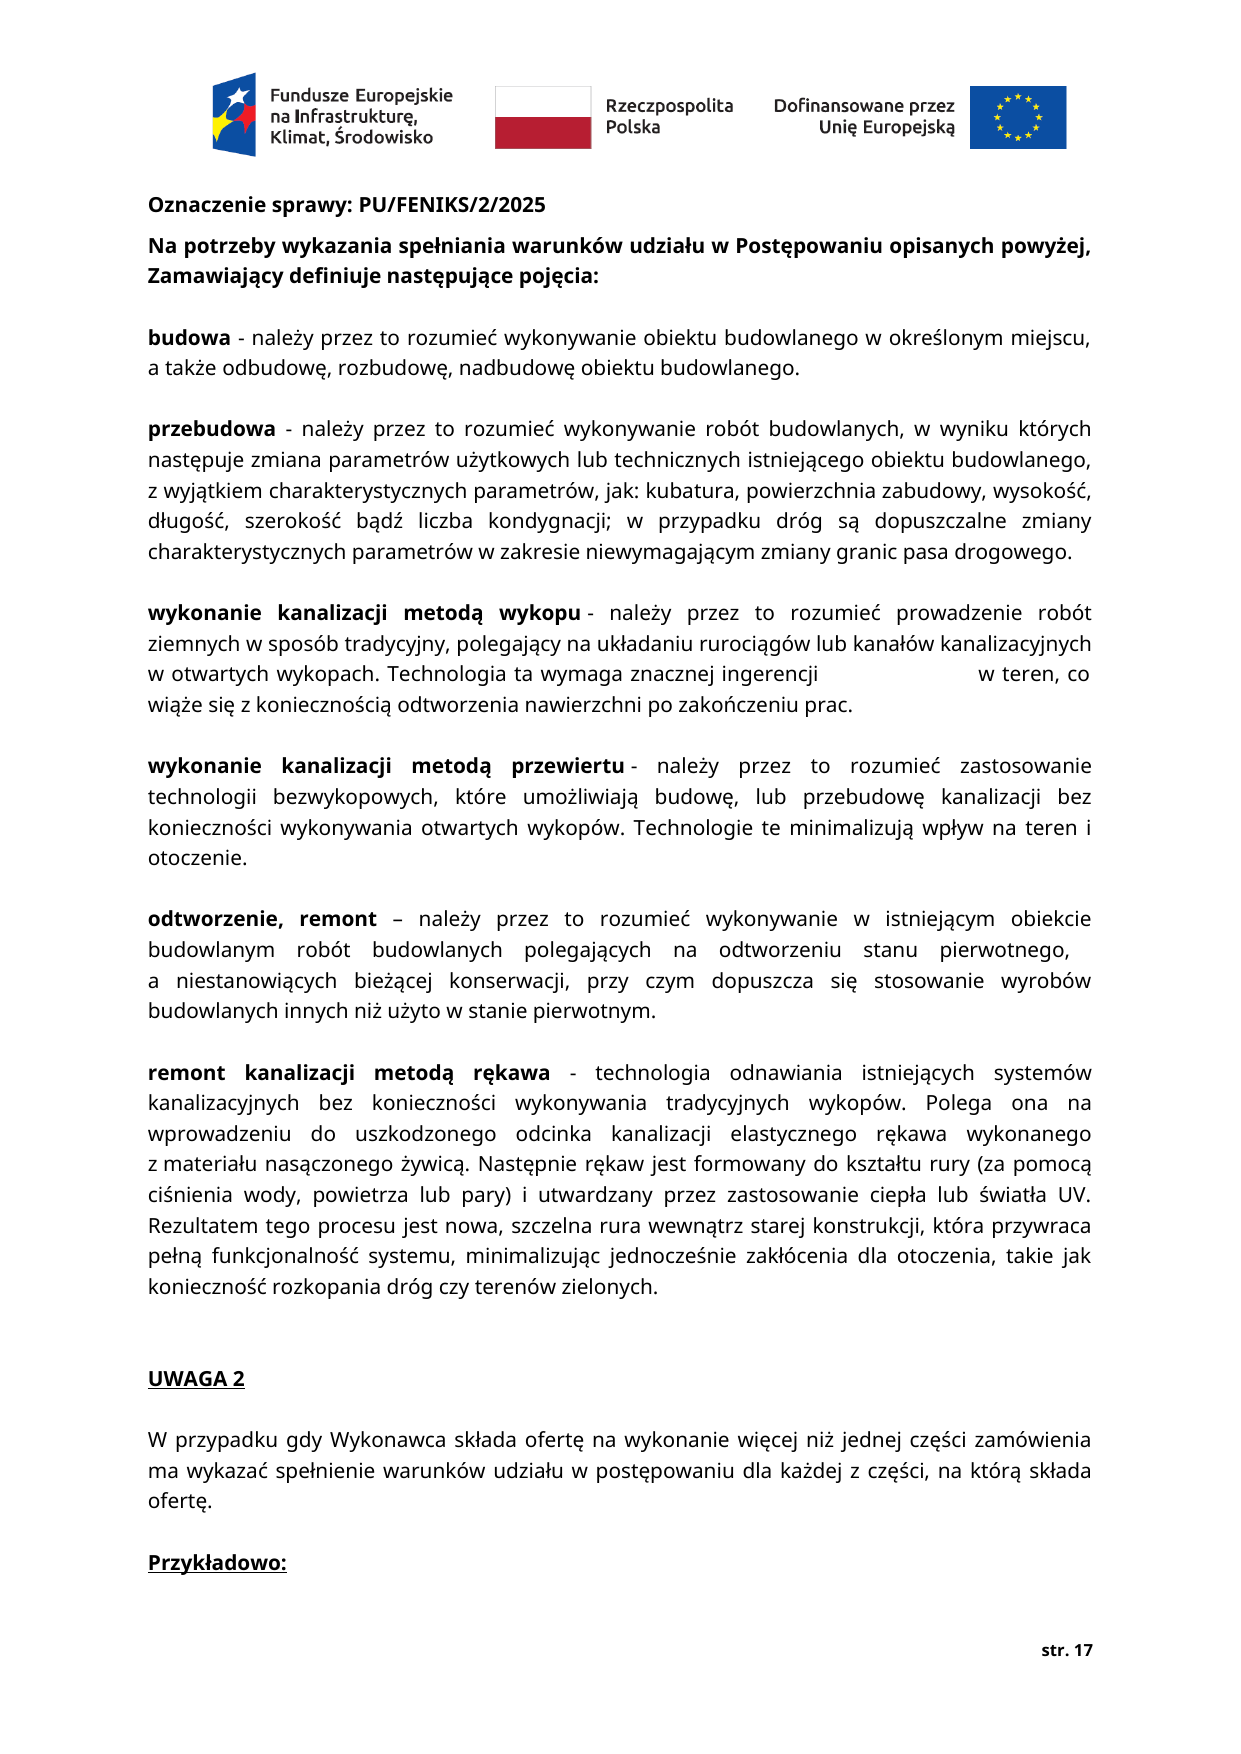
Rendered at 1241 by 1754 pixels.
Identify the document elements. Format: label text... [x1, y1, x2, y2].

text przebudowa - należy przez to rozumieć wykonywanie robót budowlanych, w wyniku których następuje zmiana parametrów użytkowych lub technicznych istniejącego obiektu budowlanego, z wyjątkiem charakterystycznych parametrów, jak: kubatura, powierzchnia zabudowy, wysokość, długość, szerokość bądź liczba kondygnacji; w przypadku dróg są dopuszczalne zmiany charakterystycznych parametrów w zakresie niewymagającym zmiany granic pasa drogowego. [148, 414, 1093, 565]
text wykonanie kanalizacji metodą przewiertu - należy przez to rozumieć zastosowanie technologii bezwykopowych, które umożliwiają budowę, lub przebudowę kanalizacji bez konieczności wykonywania otwartych wykopów. Technologie te minimalizują wpływ na teren i otoczenie. [148, 751, 1093, 872]
text remont kanalizacji metodą rękawa - technologia odnawiania istniejących systemów kanalizacyjnych bez konieczności wykonywania tradycyjnych wykopów. Polega ona na wprowadzeniu do uszkodzonego odcinka kanalizacji elastycznego rękawa wykonanego z materiału nasączonego żywicą. Następnie rękaw jest formowany do kształtu rury (za pomocą ciśnienia wody, powietrza lub pary) i utwardzany przez zastosowanie ciepła lub światła UV. Rezultatem tego procesu jest nowa, szczelna rura wewnątrz starej konstrukcji, która przywraca pełną funkcjonalność systemu, minimalizując jednocześnie zakłócenia dla otoczenia, takie jak konieczność rozkopania dróg czy terenów zielonych. [148, 1058, 1093, 1300]
text Przykładowo: [148, 1548, 1093, 1576]
picture [147, 55, 1093, 178]
text UWAGA 2 [148, 1333, 1093, 1392]
text Na potrzeby wykazania spełniania warunków udziału w Postępowaniu opisanych powyżej, Zamawiający definiuje następujące pojęcia: [148, 231, 1093, 290]
text budowa - należy przez to rozumieć wykonywanie obiektu budowlanego w określonym miejscu, a także odbudowę, rozbudowę, nadbudowę obiektu budowlanego. [148, 323, 1093, 382]
text wykonanie kanalizacji metodą wykopu - należy przez to rozumieć prowadzenie robót ziemnych w sposób tradycyjny, polegający na układaniu rurociągów lub kanałów kanalizacyjnych w otwartych wykopach. Technologia ta wymaga znacznej ingerencji w teren, co wiąże się z koniecznością odtworzenia nawierzchni po zakończeniu prac. [148, 598, 1093, 718]
text W przypadku gdy Wykonawca składa ofertę na wykonanie więcej niż jednej części zamówienia ma wykazać spełnienie warunków udziału w postępowaniu dla każdej z części, na którą składa ofertę. [148, 1425, 1093, 1515]
text odtworzenie, remont – należy przez to rozumieć wykonywanie w istniejącym obiekcie budowlanym robót budowlanych polegających na odtworzeniu stanu pierwotnego, a niestanowiących bieżącej konserwacji, przy czym dopuszcza się stosowanie wyrobów budowlanych innych niż użyto w stanie pierwotnym. [148, 904, 1093, 1025]
